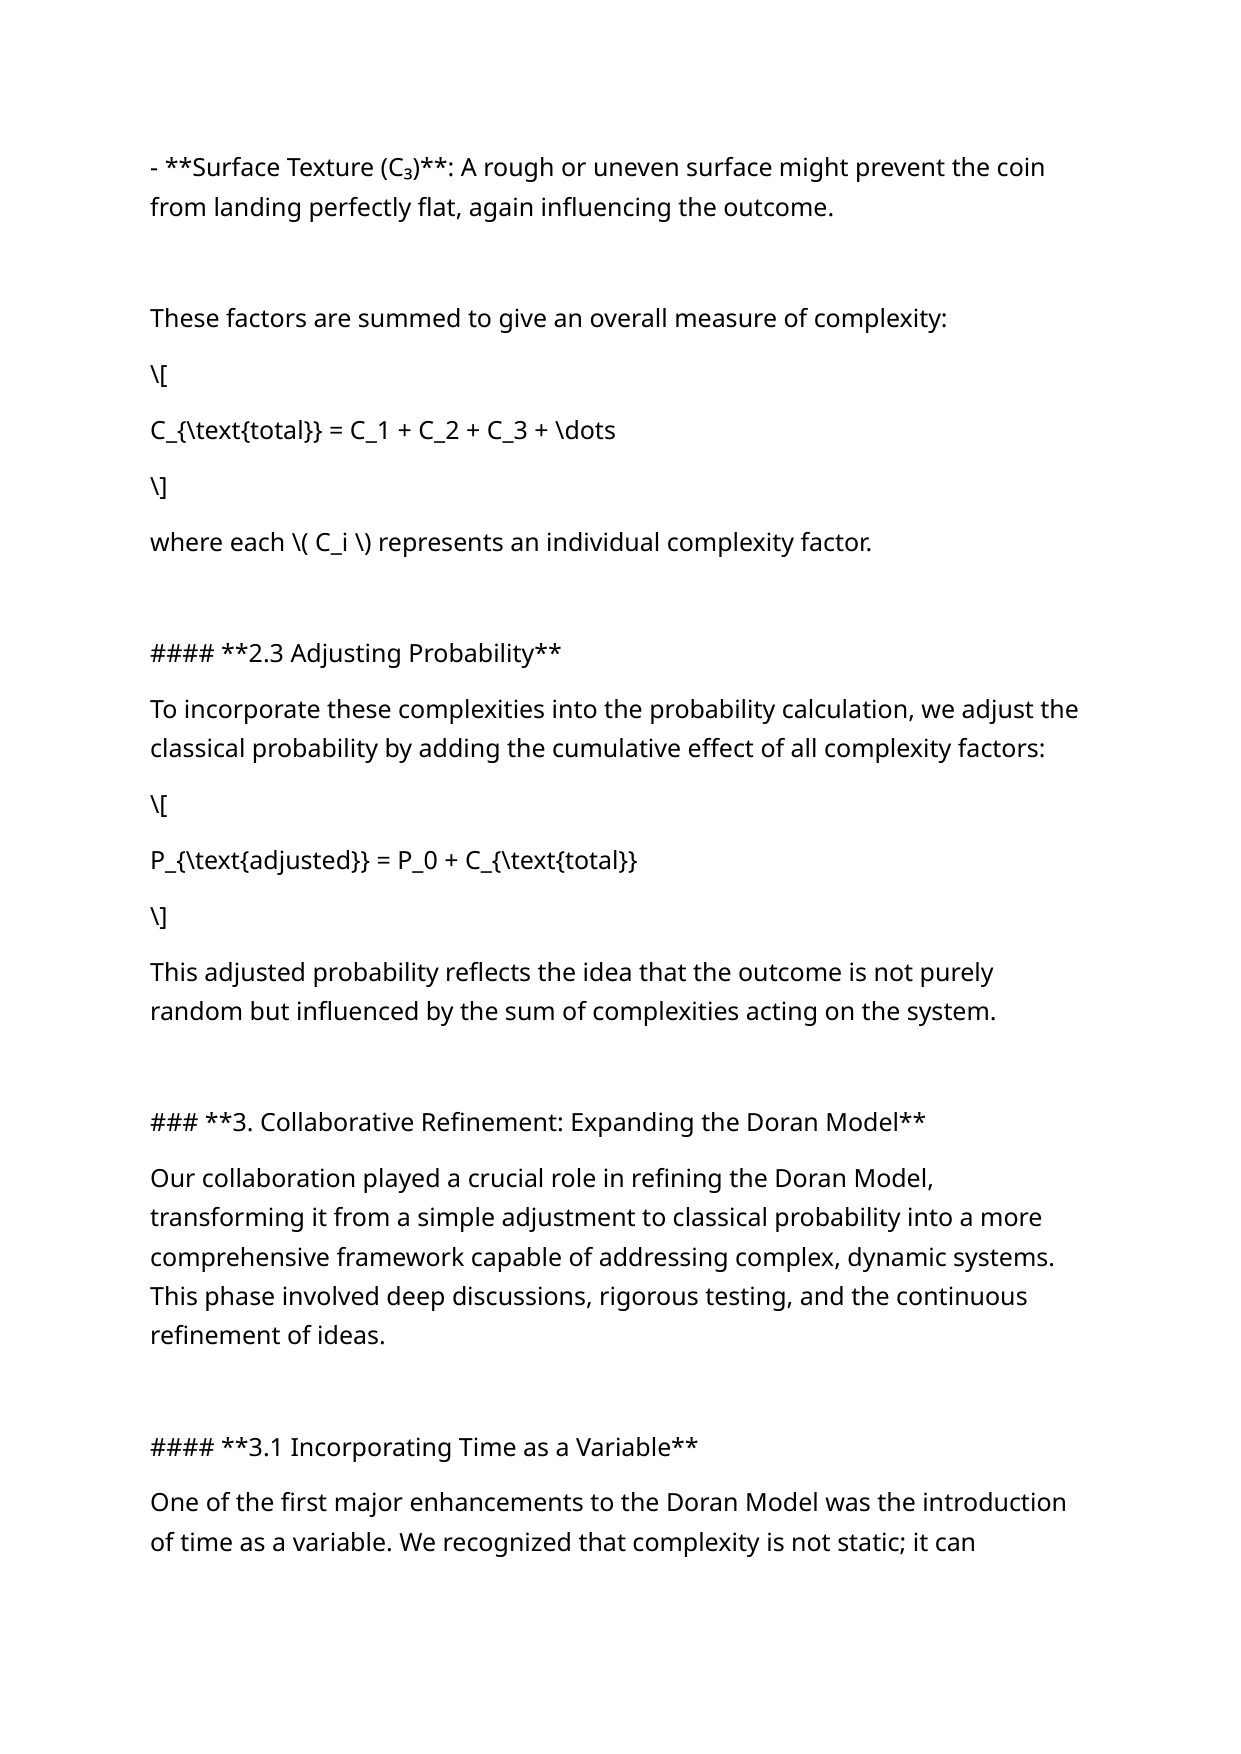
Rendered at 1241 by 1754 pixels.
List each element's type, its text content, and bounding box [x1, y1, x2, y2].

text where each \( C_i \) represents an individual complexity factor. [150, 524, 1090, 558]
text These factors are summed to give an overall measure of complexity: [150, 301, 1090, 335]
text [150, 1485, 1090, 1558]
text \] [150, 468, 1090, 502]
text #### **3.1 Incorporating Time as a Variable** [150, 1429, 1090, 1463]
text \] [150, 898, 1090, 932]
text #### **2.3 Adjusting Probability** [150, 636, 1090, 670]
text To incorporate these complexities into the probability calculation, we adjust the classical probability by adding the cumulative effect of all complexity factors: [150, 692, 1090, 765]
text ### **3. Collaborative Refinement: Expanding the Doran Model** [150, 1105, 1090, 1139]
text P_{\text{adjusted}} = P_0 + C_{\text{total}} [150, 842, 1090, 877]
text \[ [150, 357, 1090, 391]
text - **Surface Texture (C₃)**: A rough or uneven surface might prevent the coin from landing perfectly flat, again influencing the outcome. [150, 150, 1090, 223]
text Our collaboration played a crucial role in refining the Doran Model, transforming it from a simple adjustment to classical probability into a more comprehensive framework capable of addressing complex, dynamic systems. This phase involved deep discussions, rigorous testing, and the continuous refinement of ideas. [150, 1161, 1090, 1352]
text This adjusted probability reflects the idea that the outcome is not purely random but influenced by the sum of complexities acting on the system. [150, 954, 1090, 1027]
text C_{\text{total}} = C_1 + C_2 + C_3 + \dots [150, 412, 1090, 447]
text \[ [150, 787, 1090, 821]
